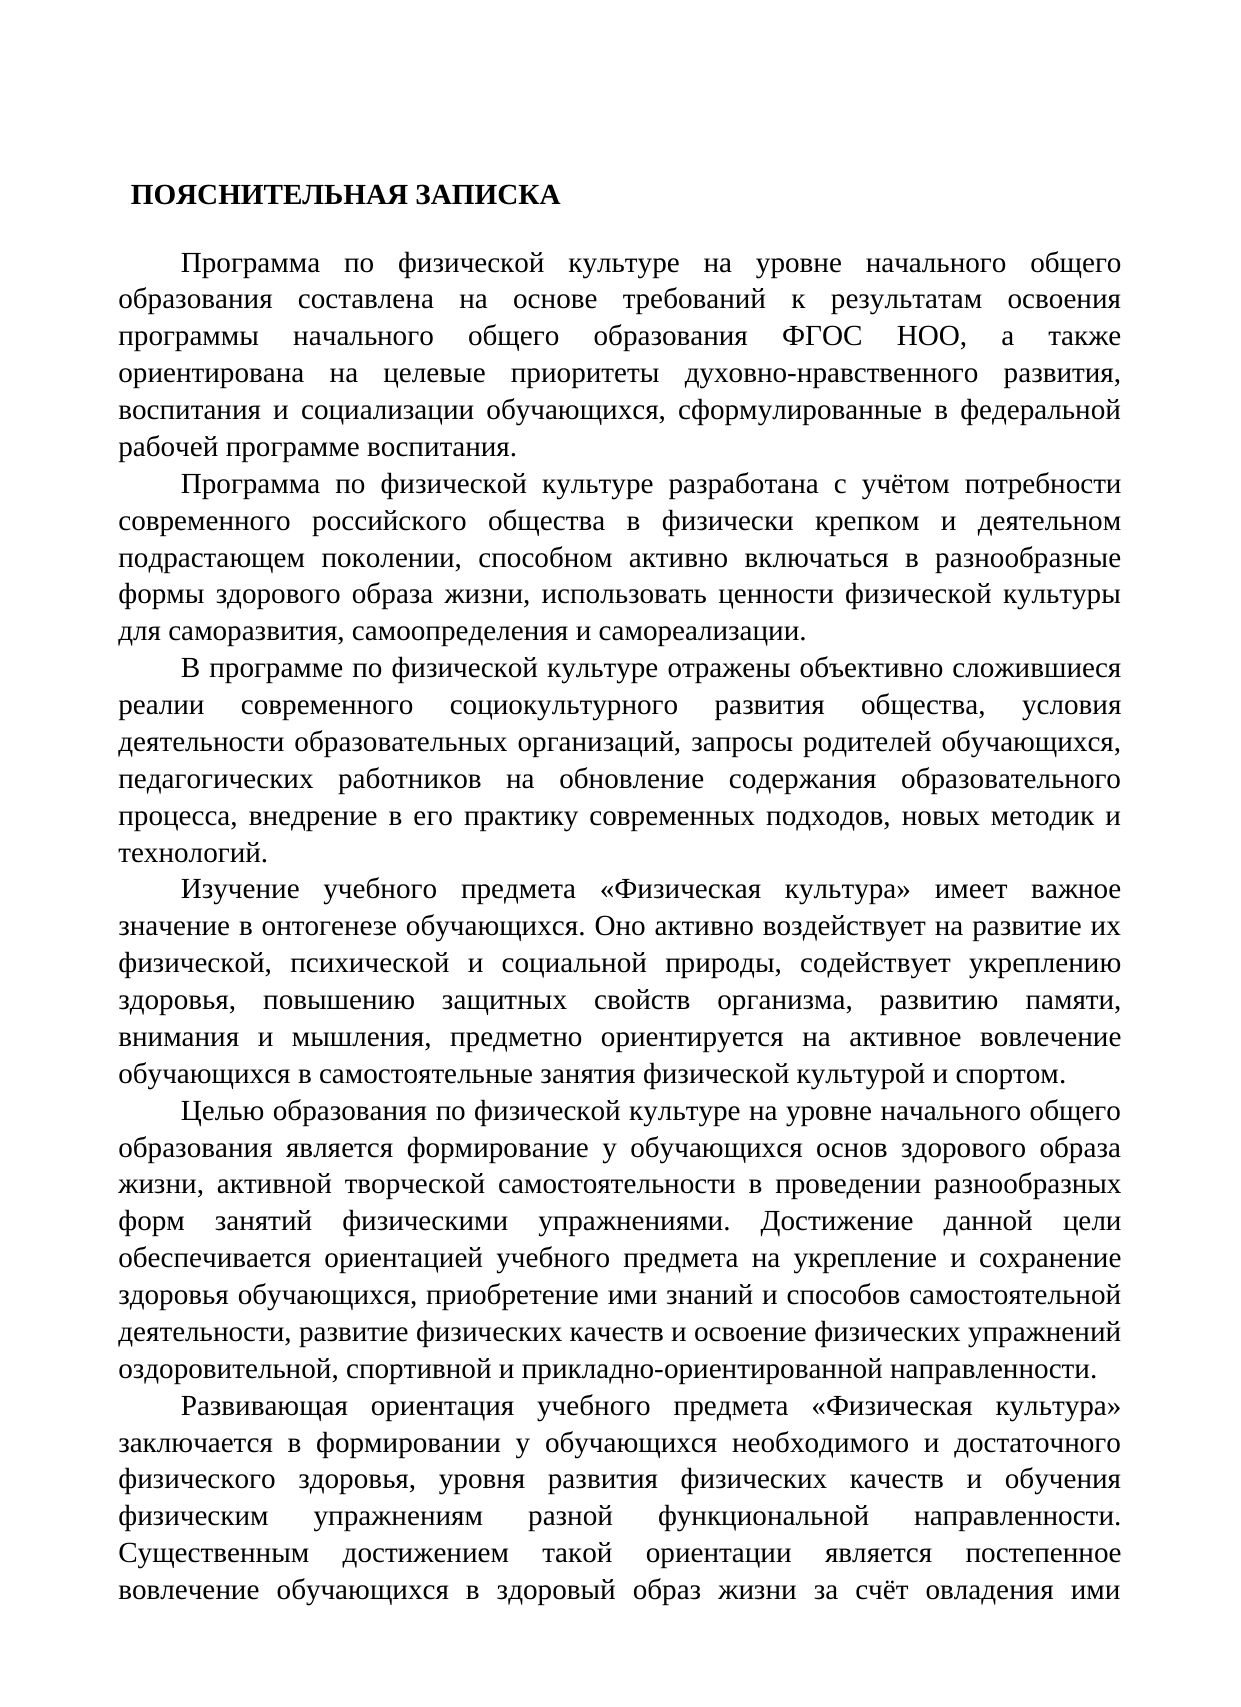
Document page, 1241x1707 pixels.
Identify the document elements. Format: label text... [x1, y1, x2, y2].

text В программе по физической культуре отражены объективно сложившиеся реалии современного социокультурного развития общества, условия деятельности образовательных организаций, запросы родителей обучающихся, педагогических работников на обновление содержания образовательного процесса, внедрение в его практику современных подходов, новых методик и технологий. [118, 650, 1122, 868]
text Изучение учебного предмета «Физическая культура» имеет важное значение в онтогенезе обучающихся. Оно активно воздействует на развитие их физической, психической и социальной природы, содействует укреплению здоровья, повышению защитных свойств организма, развитию памяти, внимания и мышления, предметно ориентируется на активное вовлечение обучающихся в самостоятельные занятия физической культурой и спортом. [118, 872, 1122, 1089]
text Программа по физической культуре разработана с учётом потребности современного российского общества в физически крепком и деятельном подрастающем поколении, способном активно включаться в разнообразные формы здорового образа жизни, использовать ценности физической культуры для саморазвития, самоопределения и самореализации. [118, 466, 1122, 647]
text ПОЯСНИТЕЛЬНАЯ ЗАПИСКА [131, 177, 1122, 211]
text Программа по физической культуре на уровне начального общего образования составлена на основе требований к результатам освоения программы начального общего образования ФГОС НОО, а также ориентирована на целевые приоритеты духовно-нравственного развития, воспитания и социализации обучающихся, сформулированные в федеральной рабочей программе воспитания. [118, 245, 1122, 463]
text Целью образования по физической культуре на уровне начального общего образования является формирование у обучающихся основ здорового образа жизни, активной творческой самостоятельности в проведении разнообразных форм занятий физическими упражнениями. Достижение данной цели обеспечивается ориентацией учебного предмета на укрепление и сохранение здоровья обучающихся, приобретение ими знаний и способов самостоятельной деятельности, развитие физических качеств и освоение физических упражнений оздоровительной, спортивной и прикладно-ориентированной направленности. [118, 1093, 1122, 1384]
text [118, 1388, 1122, 1606]
